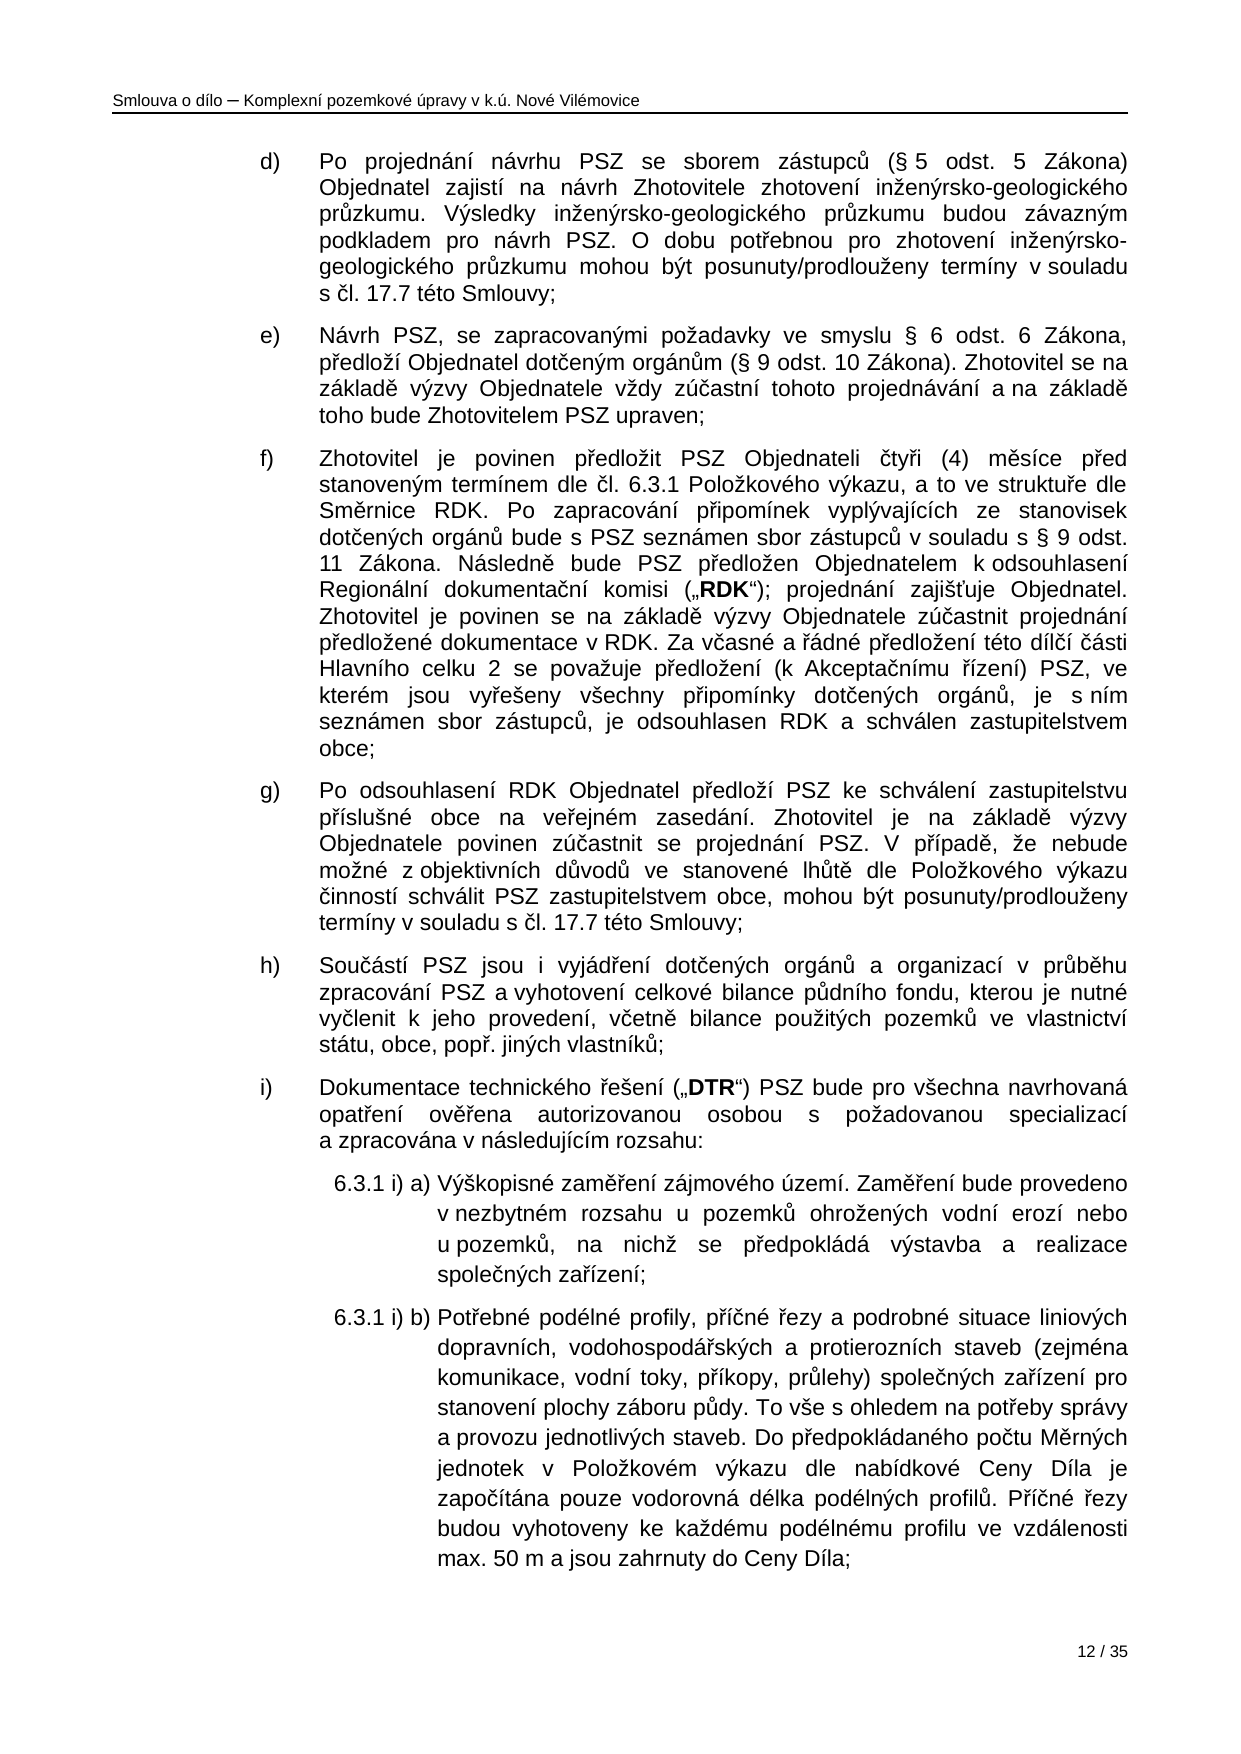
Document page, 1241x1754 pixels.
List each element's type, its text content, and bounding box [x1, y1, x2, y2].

list Součástí PSZ jsou i vyjádření dotčených orgánů a organizací v průběhu zpracování PSZ a vyhotovení celkové bilance půdního fondu, kterou je nutné vyčlenit k jeho provedení, včetně bilance použitých pozemků ve vlastnictví státu, obce, popř. jiných vlastníků; [260, 952, 1128, 1058]
list Návrh PSZ, se zapracovanými požadavky ve smyslu § 6 odst. 6 Zákona, předloží Objednatel dotčeným orgánům (§ 9 odst. 10 Zákona). Zhotovitel se na základě výzvy Objednatele vždy zúčastní tohoto projednávání a na základě toho bude Zhotovitelem PSZ upraven; [260, 322, 1128, 428]
list Dokumentace technického řešení („DTR“) PSZ bude pro všechna navrhovaná opatření ověřena autorizovanou osobou s požadovanou specializací a zpracována v následujícím rozsahu: [260, 1074, 1128, 1153]
list Po odsouhlasení RDK Objednatel předloží PSZ ke schválení zastupitelstvu příslušné obce na veřejném zasedání. Zhotovitel je na základě výzvy Objednatele povinen zúčastnit se projednání PSZ. V případě, že nebude možné z objektivních důvodů ve stanovené lhůtě dle Položkového výkazu činností schválit PSZ zastupitelstvem obce, mohou být posunuty/prodlouženy termíny v souladu s čl. 17.7 této Smlouvy; [260, 777, 1128, 936]
list Po projednání návrhu PSZ se sborem zástupců (§ 5 odst. 5 Zákona) Objednatel zajistí na návrh Zhotovitele zhotovení inženýrsko-geologického průzkumu. Výsledky inženýrsko-geologického průzkumu budou závazným podkladem pro návrh PSZ. O dobu potřebnou pro zhotovení inženýrsko-geologického průzkumu mohou být posunuty/prodlouženy termíny v souladu s čl. 17.7 této Smlouvy; [260, 148, 1128, 306]
list Potřebné podélné profily, příčné řezy a podrobné situace liniových dopravních, vodohospodářských a protierozních staveb (zejména komunikace, vodní toky, příkopy, průlehy) společných zařízení pro stanovení plochy záboru půdy. To vše s ohledem na potřeby správy a provozu jednotlivých staveb. Do předpokládaného počtu Měrných jednotek v Položkovém výkazu dle nabídkové Ceny Díla je započítána pouze vodorovná délka podélných profilů. Příčné řezy budou vyhotoveny ke každému podélnému profilu ve vzdálenosti max. 50 m a jsou zahrnuty do Ceny Díla; [334, 1303, 1128, 1571]
list Zhotovitel je povinen předložit PSZ Objednateli čtyři (4) měsíce před stanoveným termínem dle čl. 6.3.1 Položkového výkazu, a to ve struktuře dle Směrnice RDK. Po zapracování připomínek vyplývajících ze stanovisek dotčených orgánů bude s PSZ seznámen sbor zástupců v souladu s § 9 odst. 11 Zákona. Následně bude PSZ předložen Objednatelem k odsouhlasení Regionální dokumentační komisi („RDK“); projednání zajišťuje Objednatel. Zhotovitel je povinen se na základě výzvy Objednatele zúčastnit projednání předložené dokumentace v RDK. Za včasné a řádné předložení této dílčí části Hlavního celku 2 se považuje předložení (k Akceptačnímu řízení) PSZ, ve kterém jsou vyřešeny všechny připomínky dotčených orgánů, je s ním seznámen sbor zástupců, je odsouhlasen RDK a schválen zastupitelstvem obce; [260, 444, 1128, 761]
list Výškopisné zaměření zájmového území. Zaměření bude provedeno v nezbytném rozsahu u pozemků ohrožených vodní erozí nebo u pozemků, na nichž se předpokládá výstavba a realizace společných zařízení; [334, 1170, 1128, 1287]
